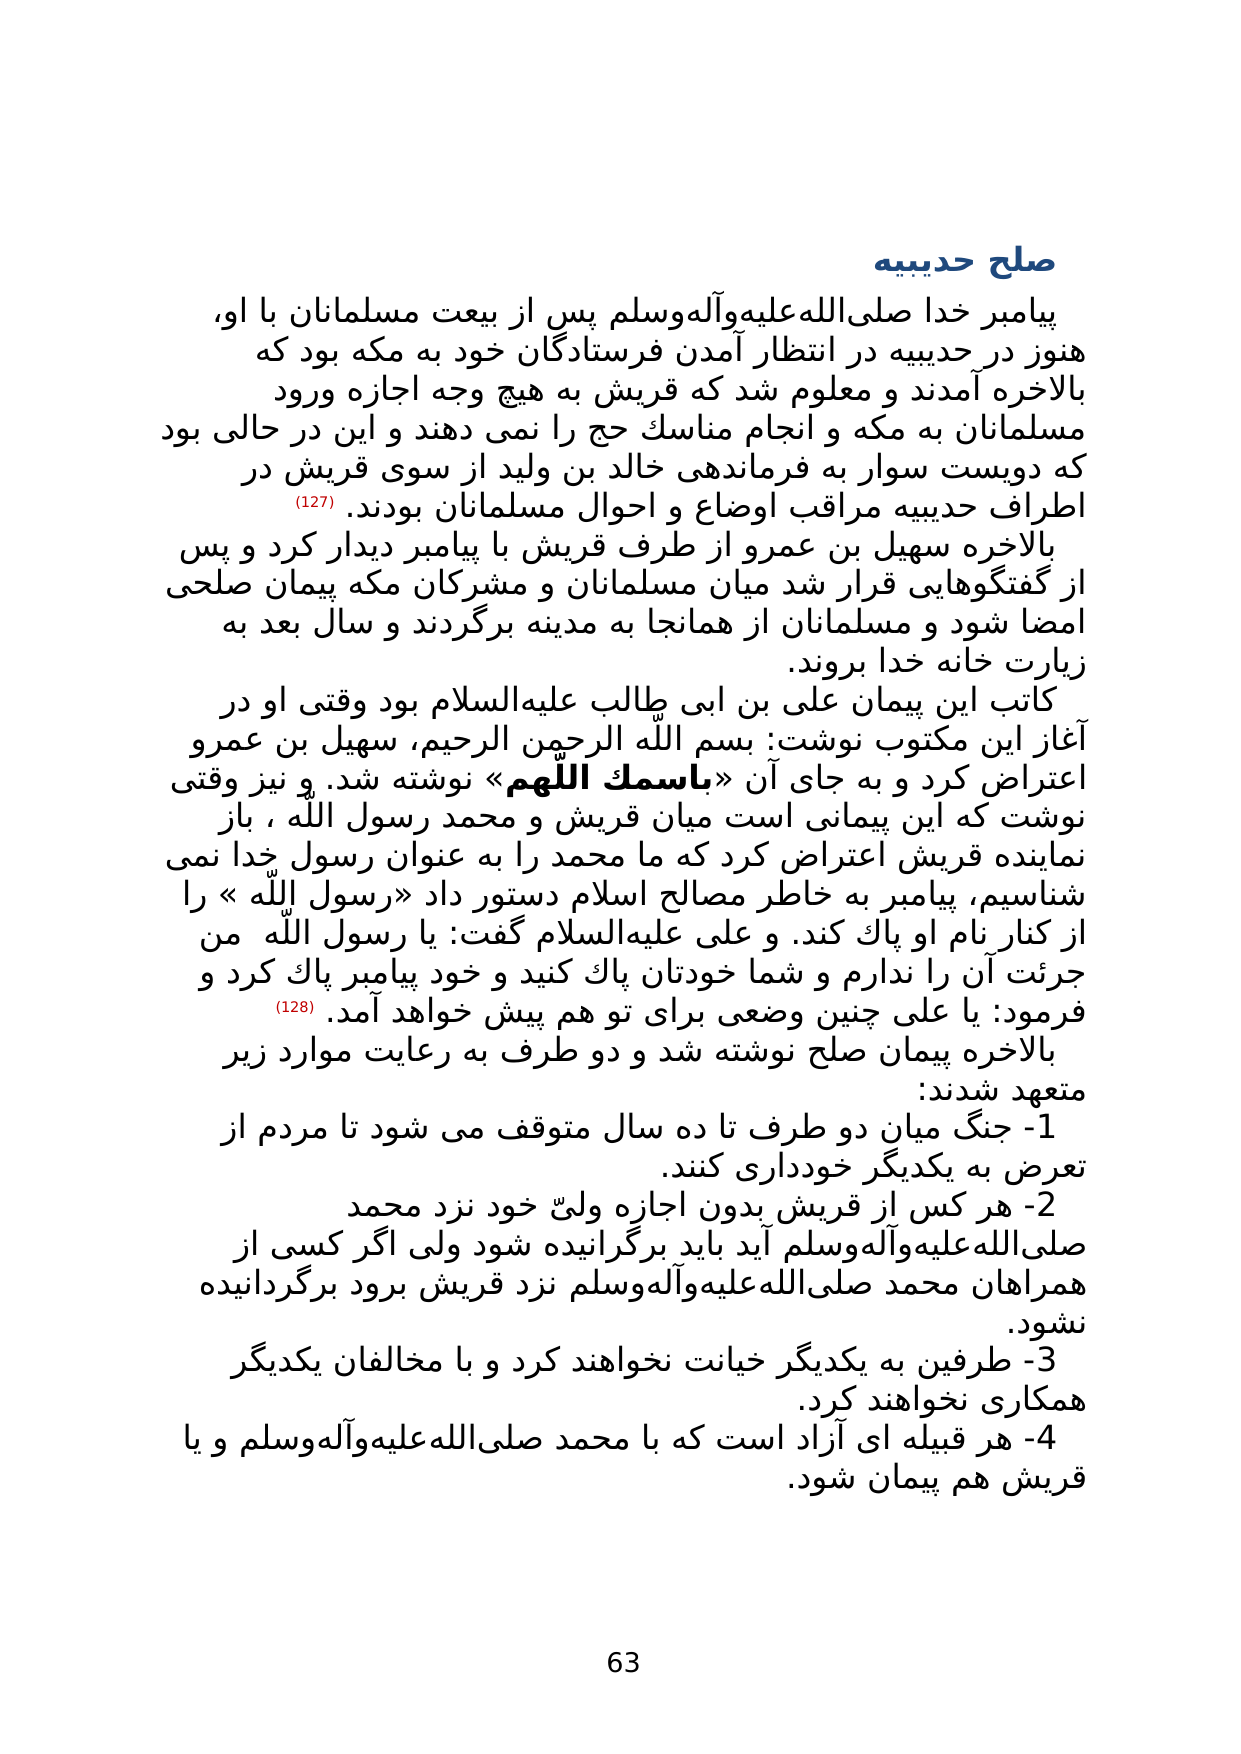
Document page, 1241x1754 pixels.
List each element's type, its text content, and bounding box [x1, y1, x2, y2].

text كاتب اين پيمان علی بن ابی طالب عليه‌السلام بود وقتی او در آغاز اين مكتوب نوشت: بسم اللّه الرحمن الرحيم، سهيل بن عمرو اعتراض كرد و به جای آن «باسمك اللّهم» نوشته شد. و نيز وقتی نوشت كه اين پيمانی است ميان قريش و محمد رسول اللّه ، باز نماينده قريش اعتراض كرد كه ما محمد را به عنوان رسول خدا نمی شناسيم، پيامبر به خاطر مصالح اسلام دستور داد «رسول اللّه » را از كنار نام او پاك كند. و علی عليه‌السلام گفت: يا رسول اللّه من جرئت آن را ندارم و شما خودتان پاك كنيد و خود پيامبر پاك كرد و فرمود: يا علی چنين وضعی برای تو هم پيش خواهد آمد. (128) [159, 680, 1087, 1030]
text پيامبر خدا صلى‌الله‌عليه‌وآله‌وسلم پس از بيعت مسلمانان با او، هنوز در حديبيه در انتظار آمدن فرستادگان خود به مكه بود كه بالاخره آمدند و معلوم شد كه قريش به هيچ وجه اجازه ورود مسلمانان به مكه و انجام مناسك حج را نمی دهند و اين در حالی بود كه دويست سوار به فرماندهی خالد بن وليد از سوی قريش در اطراف حديبيه مراقب اوضاع و احوال مسلمانان بودند. (127) [159, 292, 1087, 525]
subtitle صلح حديبيه [159, 241, 1087, 279]
text بالاخره سهيل بن عمرو از طرف قريش با پيامبر ديدار كرد و پس از گفتگوهايی قرار شد ميان مسلمانان و مشركان مكه پيمان صلحی امضا شود و مسلمانان از همانجا به مدينه برگردند و سال بعد به زيارت خانه خدا بروند. [159, 525, 1087, 680]
text 2- هر كس از قريش بدون اجازه ولیّ خود نزد محمد صلى‌الله‌عليه‌وآله‌وسلم آيد بايد برگرانيده شود ولی اگر كسی از همراهان محمد صلى‌الله‌عليه‌وآله‌وسلم نزد قريش برود برگردانيده نشود. [159, 1186, 1087, 1341]
text 1- جنگ ميان دو طرف تا ده سال متوقف می شود تا مردم از تعرض به يكديگر خودداری كنند. [159, 1108, 1087, 1186]
text 4- هر قبيله ای آزاد است كه با محمد صلى‌الله‌عليه‌وآله‌وسلم و يا قريش هم پيمان شود. [159, 1419, 1087, 1496]
text بالاخره پيمان صلح نوشته شد و دو طرف به رعايت موارد زير متعهد شدند: [159, 1030, 1087, 1108]
text 3- طرفين به يكديگر خيانت نخواهند كرد و با مخالفان يكديگر همكاری نخواهند كرد. [159, 1341, 1087, 1419]
